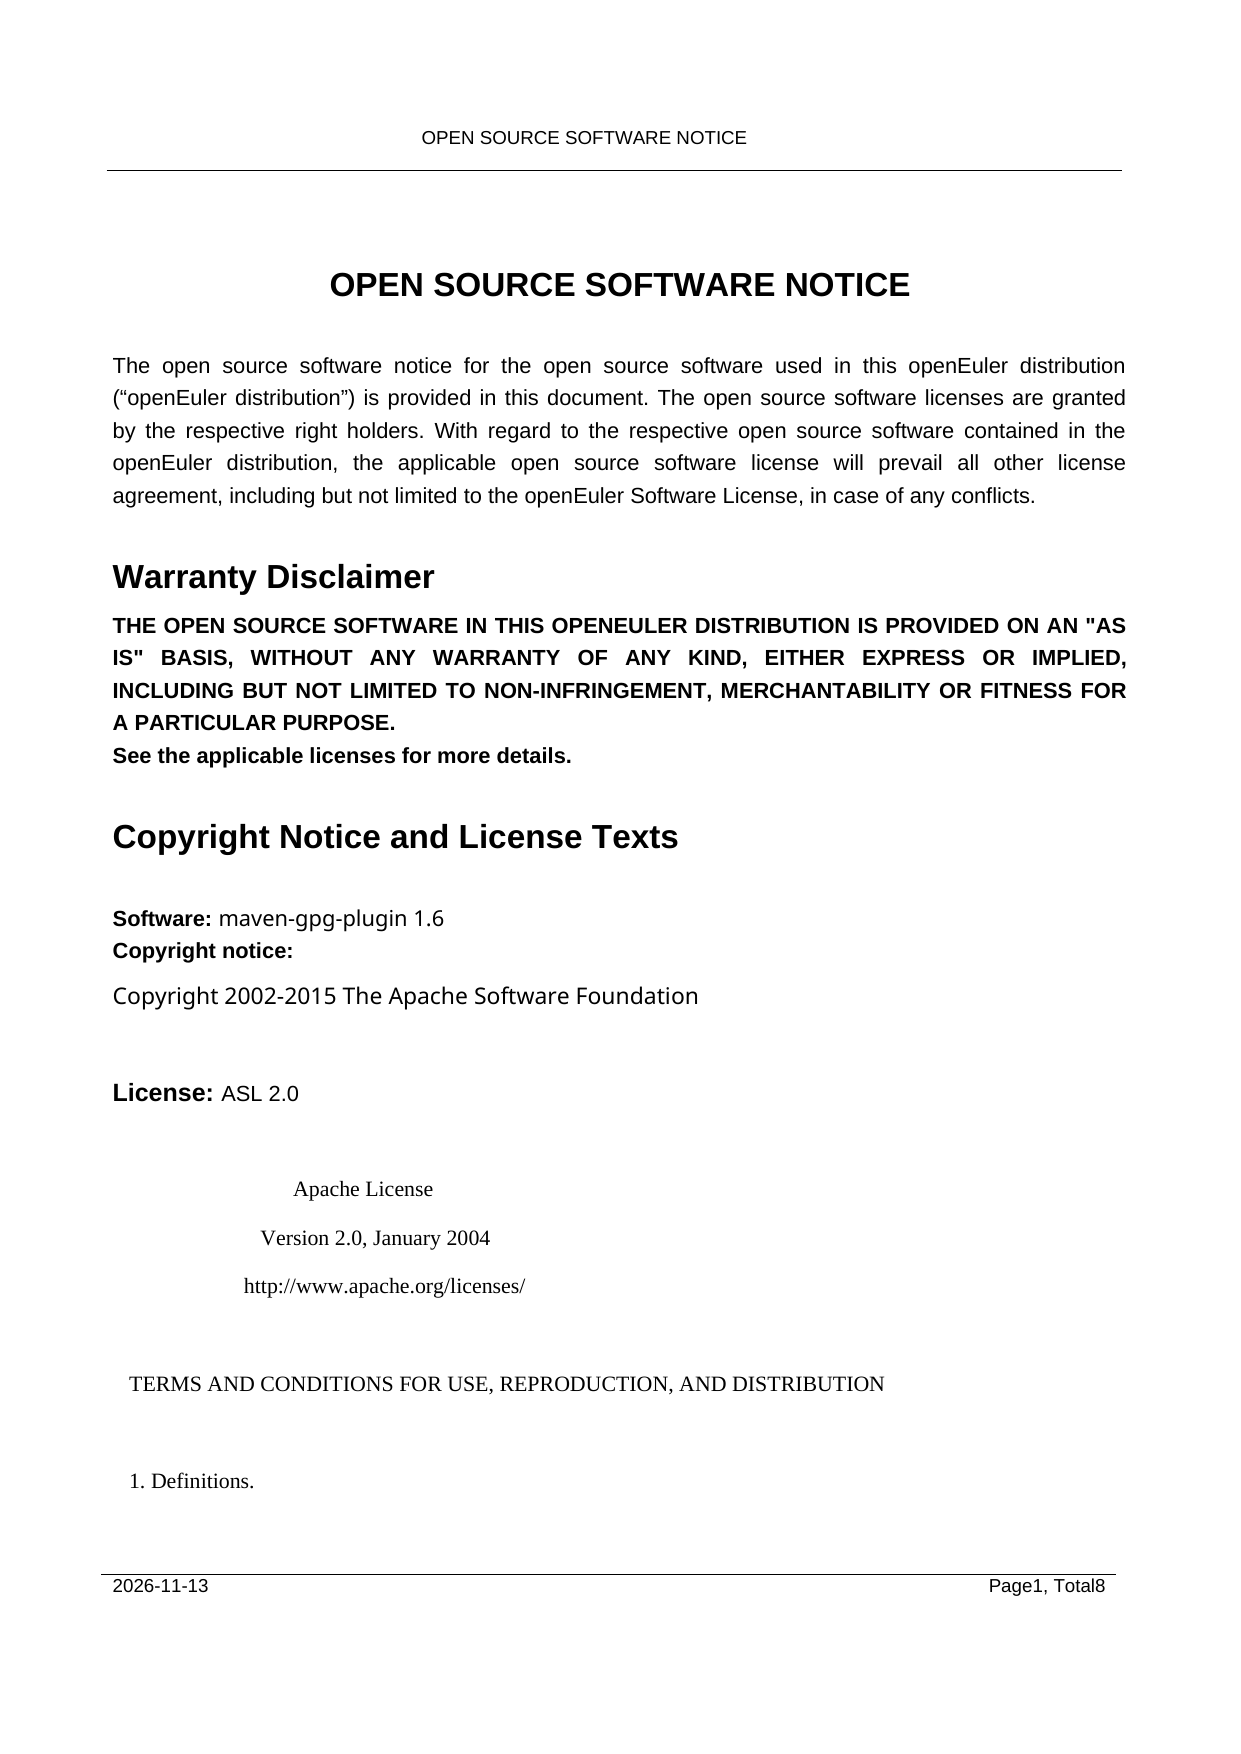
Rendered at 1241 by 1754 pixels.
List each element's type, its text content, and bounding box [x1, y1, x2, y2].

text Copyright 2002-2015 The Apache Software Foundation [112, 979, 1128, 1060]
text Copyright Notice and License Texts [112, 804, 1128, 869]
text License: ASL 2.0 [112, 1077, 1128, 1109]
text Warranty Disclaimer [112, 544, 1128, 609]
text Copyright notice: [112, 934, 1128, 966]
text The open source software notice for the open source software used in this openEuler distribution (“openEuler distribution”) is provided in this document. The open source software licenses are granted by the respective right holders. With regard to the respective open source software contained in the openEuler distribution, the applicable open source software license will prevail all other license agreement, including but not limited to the openEuler Software License, in case of any conflicts. [112, 349, 1128, 511]
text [112, 1123, 1128, 1497]
text THE OPEN SOURCE SOFTWARE IN THIS OPENEULER DISTRIBUTION IS PROVIDED ON AN "AS IS" BASIS, WITHOUT ANY WARRANTY OF ANY KIND, EITHER EXPRESS OR IMPLIED, INCLUDING BUT NOT LIMITED TO NON-INFRINGEMENT, MERCHANTABILITY OR FITNESS FOR A PARTICULAR PURPOSE. See the applicable licenses for more details. [112, 609, 1128, 771]
text OPEN SOURCE SOFTWARE NOTICE [112, 251, 1128, 316]
text Software: maven-gpg-plugin 1.6 [112, 901, 1128, 934]
